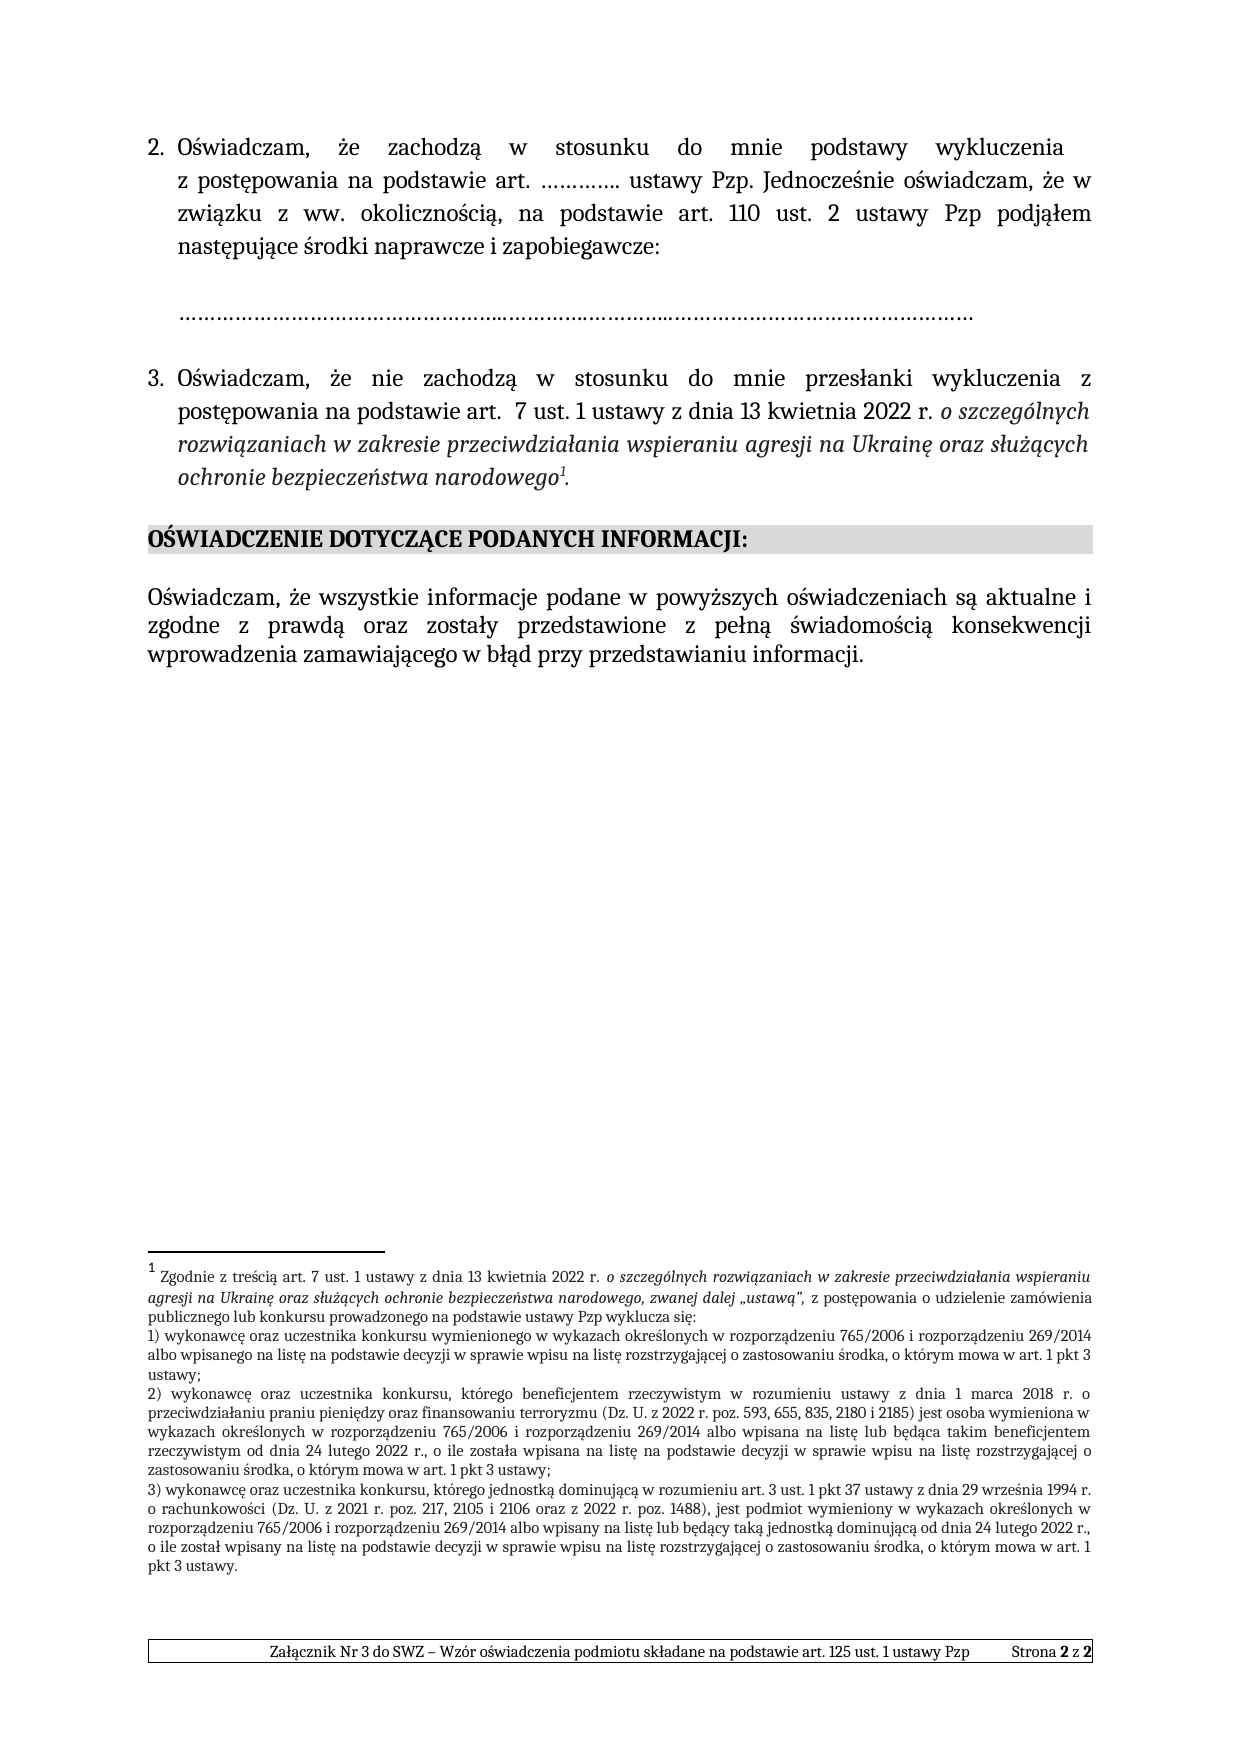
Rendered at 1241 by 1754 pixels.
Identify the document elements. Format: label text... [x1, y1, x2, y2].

list Oświadczam, że nie zachodzą w stosunku do mnie przesłanki wykluczenia z postępowania na podstawie art. 7 ust. 1 ustawy z dnia 13 kwietnia 2022 r. o szczególnych rozwiązaniach w zakresie przeciwdziałania wspieraniu agresji na Ukrainę oraz służących ochronie bezpieczeństwa narodowego. [148, 364, 1093, 492]
text OŚWIADCZENIE DOTYCZĄCE PODANYCH INFORMACJI: [148, 525, 1093, 554]
text Oświadczam, że wszystkie informacje podane w powyższych oświadczeniach są aktualne i zgodne z prawdą oraz zostały przedstawione z pełną świadomością konsekwencji wprowadzenia zamawiającego w błąd przy przedstawianiu informacji. [148, 582, 1093, 669]
list Oświadczam, że zachodzą w stosunku do mnie podstawy wykluczenia z postępowania na podstawie art. …………. ustawy Pzp. Jednocześnie oświadczam, że w związku z ww. okolicznością, na podstawie art. 110 ust. 2 ustawy Pzp podjąłem następujące środki naprawcze i zapobiegawcze: [148, 133, 1093, 261]
list ……………………………………………..………….…………..………………………………………… [177, 298, 1093, 327]
